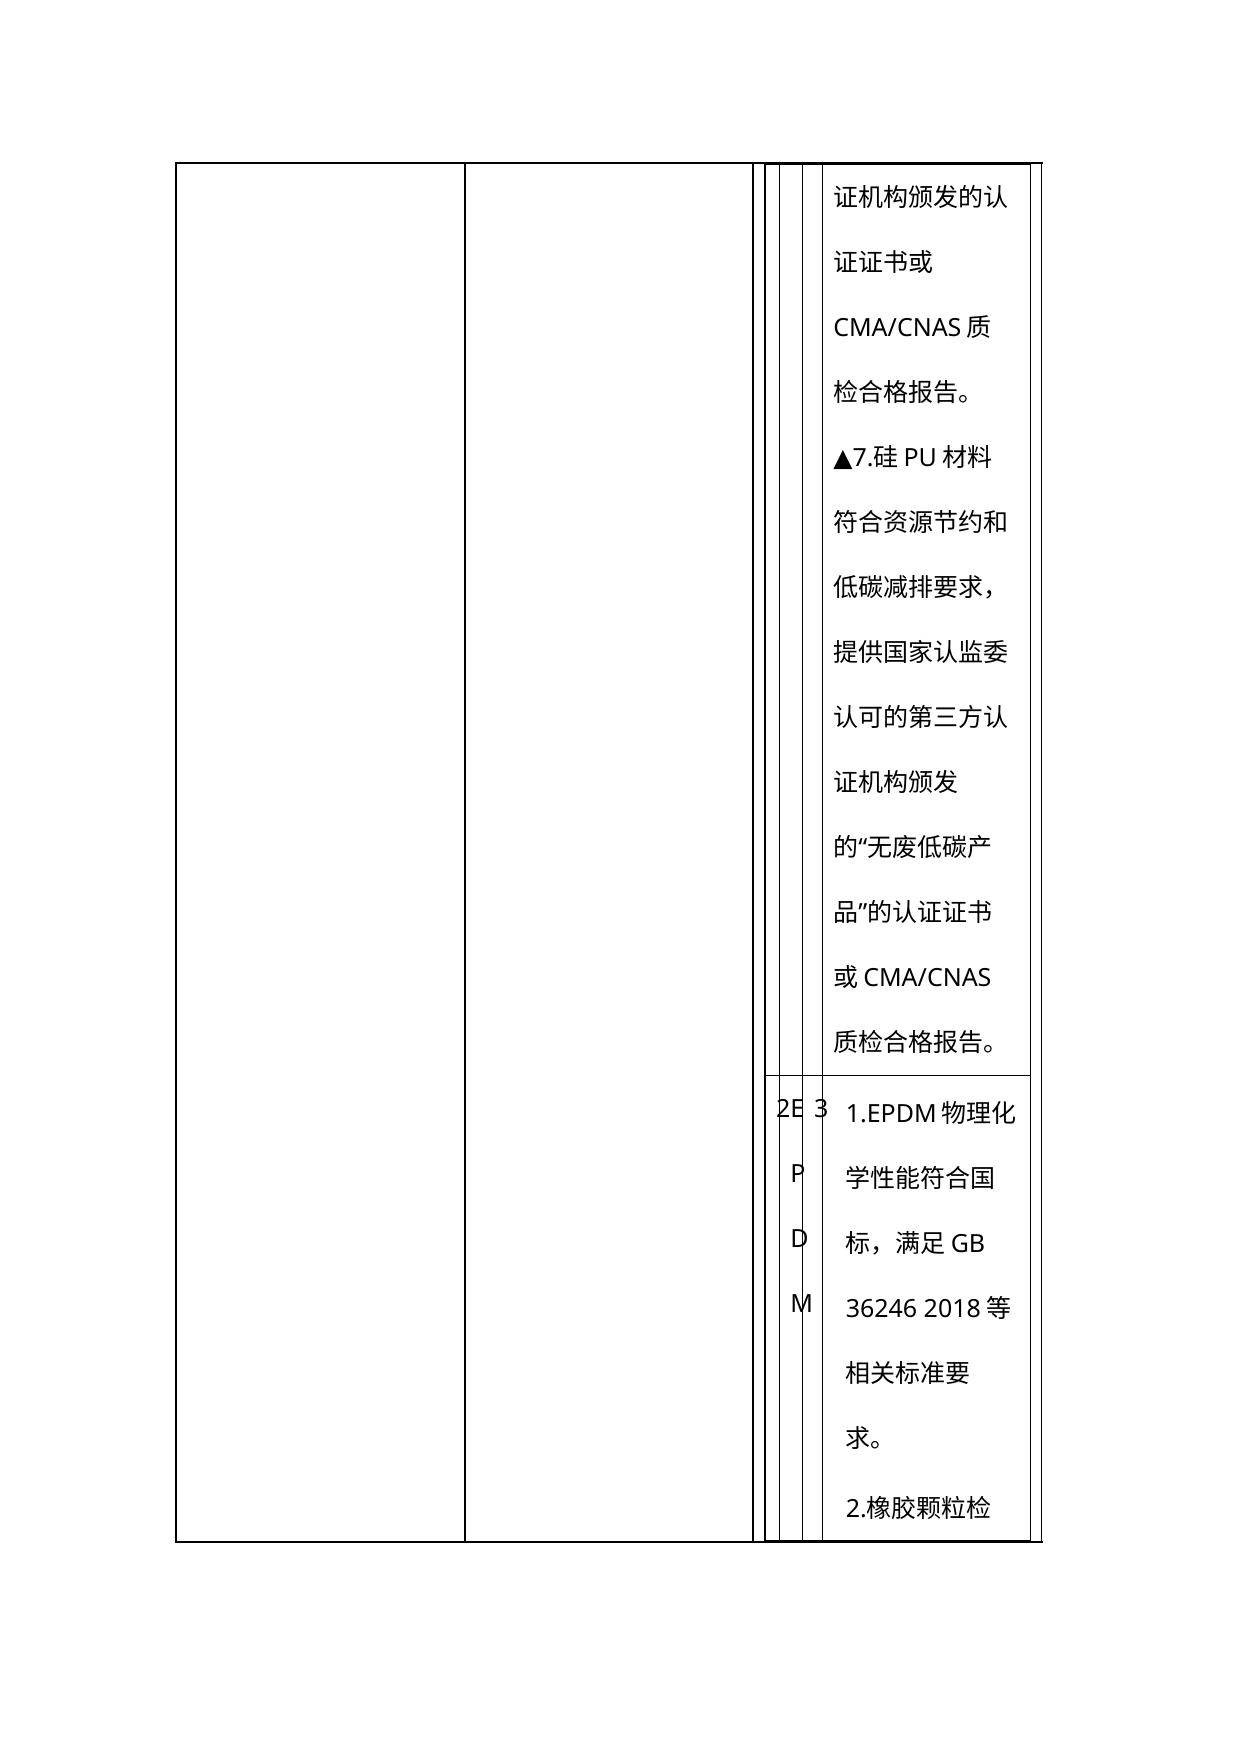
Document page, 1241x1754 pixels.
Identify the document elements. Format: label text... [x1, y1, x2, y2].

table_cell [754, 164, 764, 1541]
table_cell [780, 165, 802, 1075]
table_cell 1 [177, 164, 464, 1541]
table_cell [803, 1076, 822, 1540]
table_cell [823, 1076, 1030, 1540]
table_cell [1031, 164, 1041, 1541]
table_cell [766, 1076, 779, 1540]
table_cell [766, 165, 779, 1075]
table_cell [823, 165, 1030, 1075]
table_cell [803, 165, 822, 1075]
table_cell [780, 1076, 802, 1540]
table_cell [466, 164, 752, 1541]
